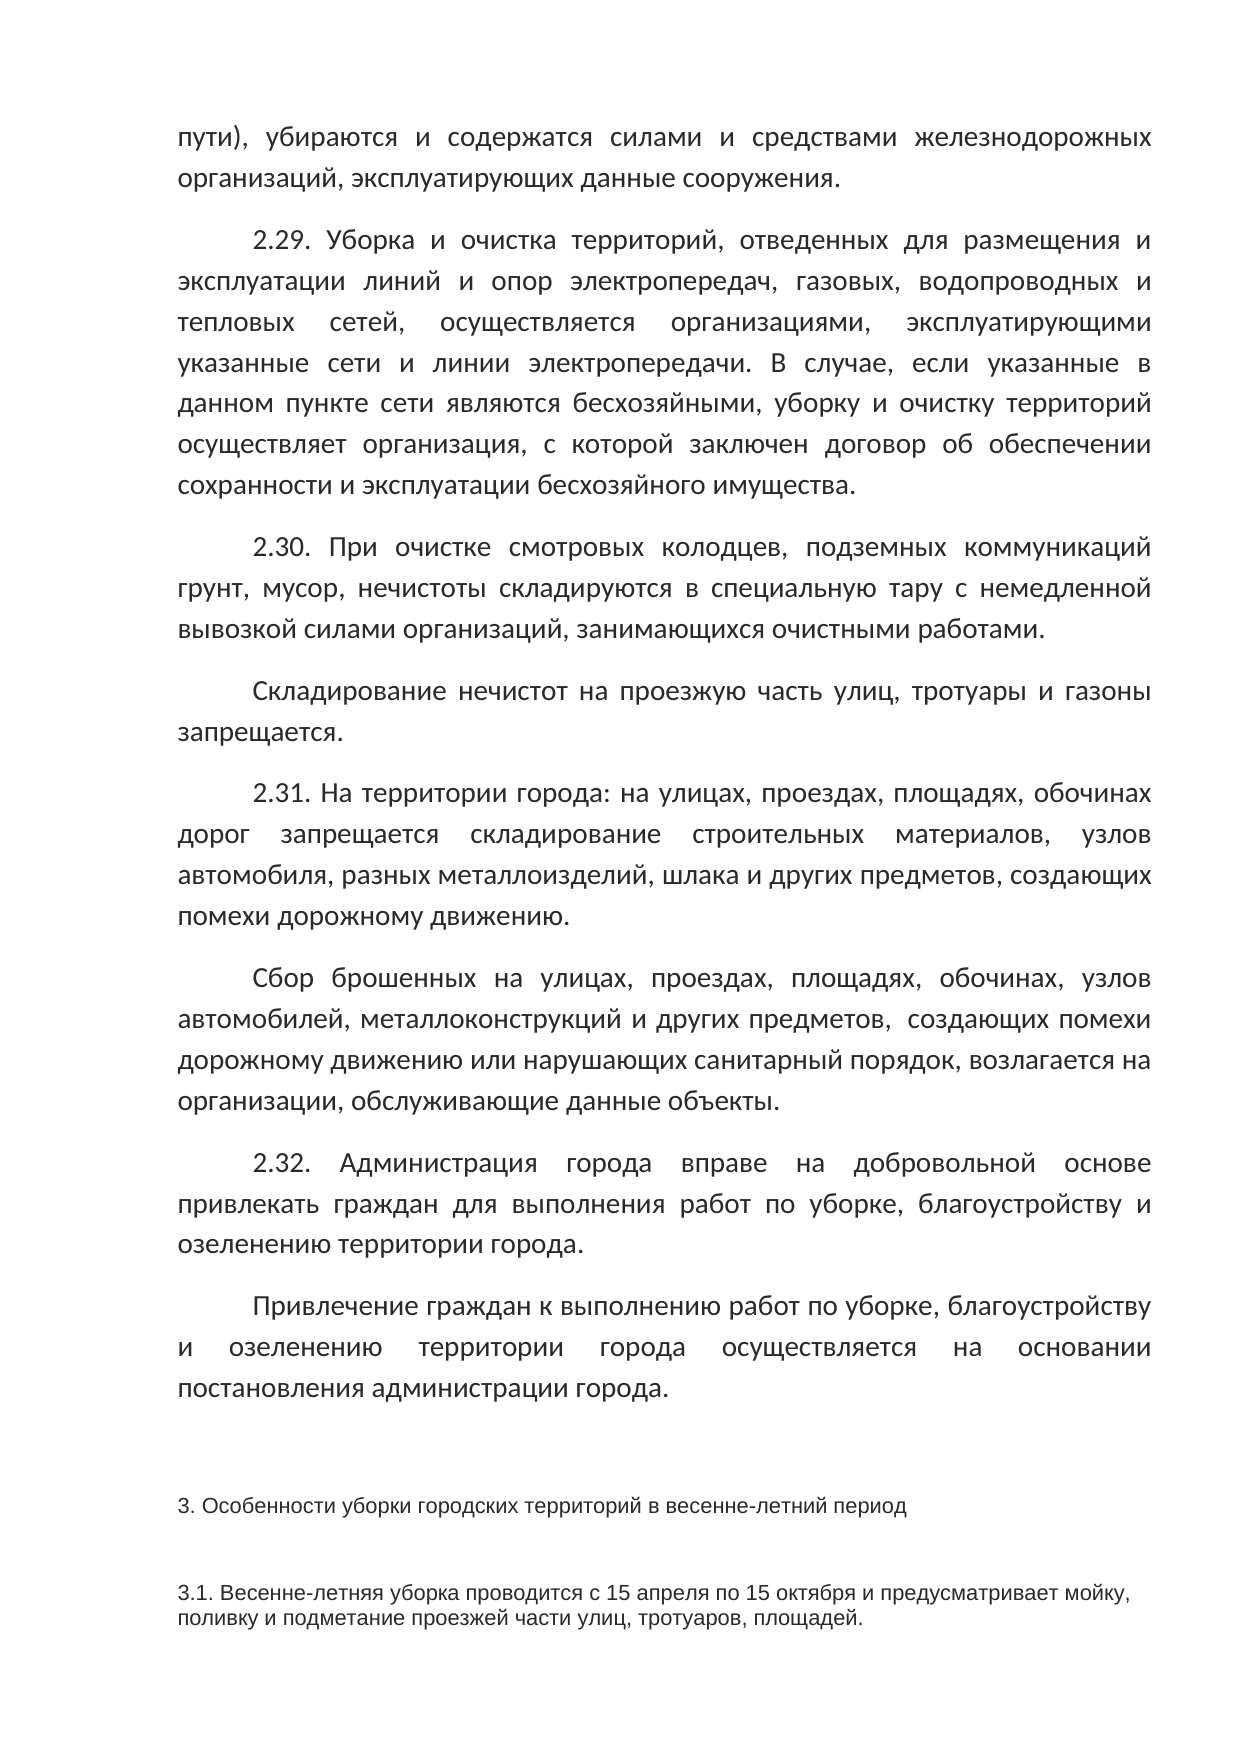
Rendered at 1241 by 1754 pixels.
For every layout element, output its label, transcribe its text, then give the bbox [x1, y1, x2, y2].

text 2.31. На территории города: на улицах, проездах, площадях, обочинах дорог запрещается складирование строительных материалов, узлов автомобиля, разных металлоизделий, шлака и других предметов, создающих помехи дорожному движению. [177, 774, 1152, 933]
text Привлечение граждан к выполнению работ по уборке, благоустройству и озеленению территории города осуществляется на основании постановления администрации города. [177, 1287, 1152, 1405]
text 2.32. Администрация города вправе на добровольной основе привлекать граждан для выполнения работ по уборке, благоустройству и озеленению территории города. [177, 1144, 1152, 1261]
text 2.30. При очистке смотровых колодцев, подземных коммуникаций грунт, мусор, нечистоты складируются в специальную тару с немедленной вывозкой силами организаций, занимающихся очистными работами. [177, 528, 1152, 646]
text 3.1. Весенне-летняя уборка проводится с 15 апреля по 15 октября и предусматривает мойку, поливку и подметание проезжей части улиц, тротуаров, площадей. [177, 1580, 1152, 1630]
text Складирование нечистот на проезжую часть улиц, тротуары и газоны запрещается. [177, 672, 1152, 748]
text 3. Особенности уборки городских территорий в весенне-летний период [177, 1493, 1152, 1518]
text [177, 118, 1152, 195]
text 2.29. Уборка и очистка территорий, отведенных для размещения и эксплуатации линий и опор электропередач, газовых, водопроводных и тепловых сетей, осуществляется организациями, эксплуатирующими указанные сети и линии электропередачи. В случае, если указанные в данном пункте сети являются бесхозяйными, уборку и очистку территорий осуществляет организация, с которой заключен договор об обеспечении сохранности и эксплуатации бесхозяйного имущества. [177, 221, 1152, 502]
text Сбор брошенных на улицах, проездах, площадях, обочинах, узлов автомобилей, металлоконструкций и других предметов, создающих помехи дорожному движению или нарушающих санитарный порядок, возлагается на организации, обслуживающие данные объекты. [177, 959, 1152, 1118]
